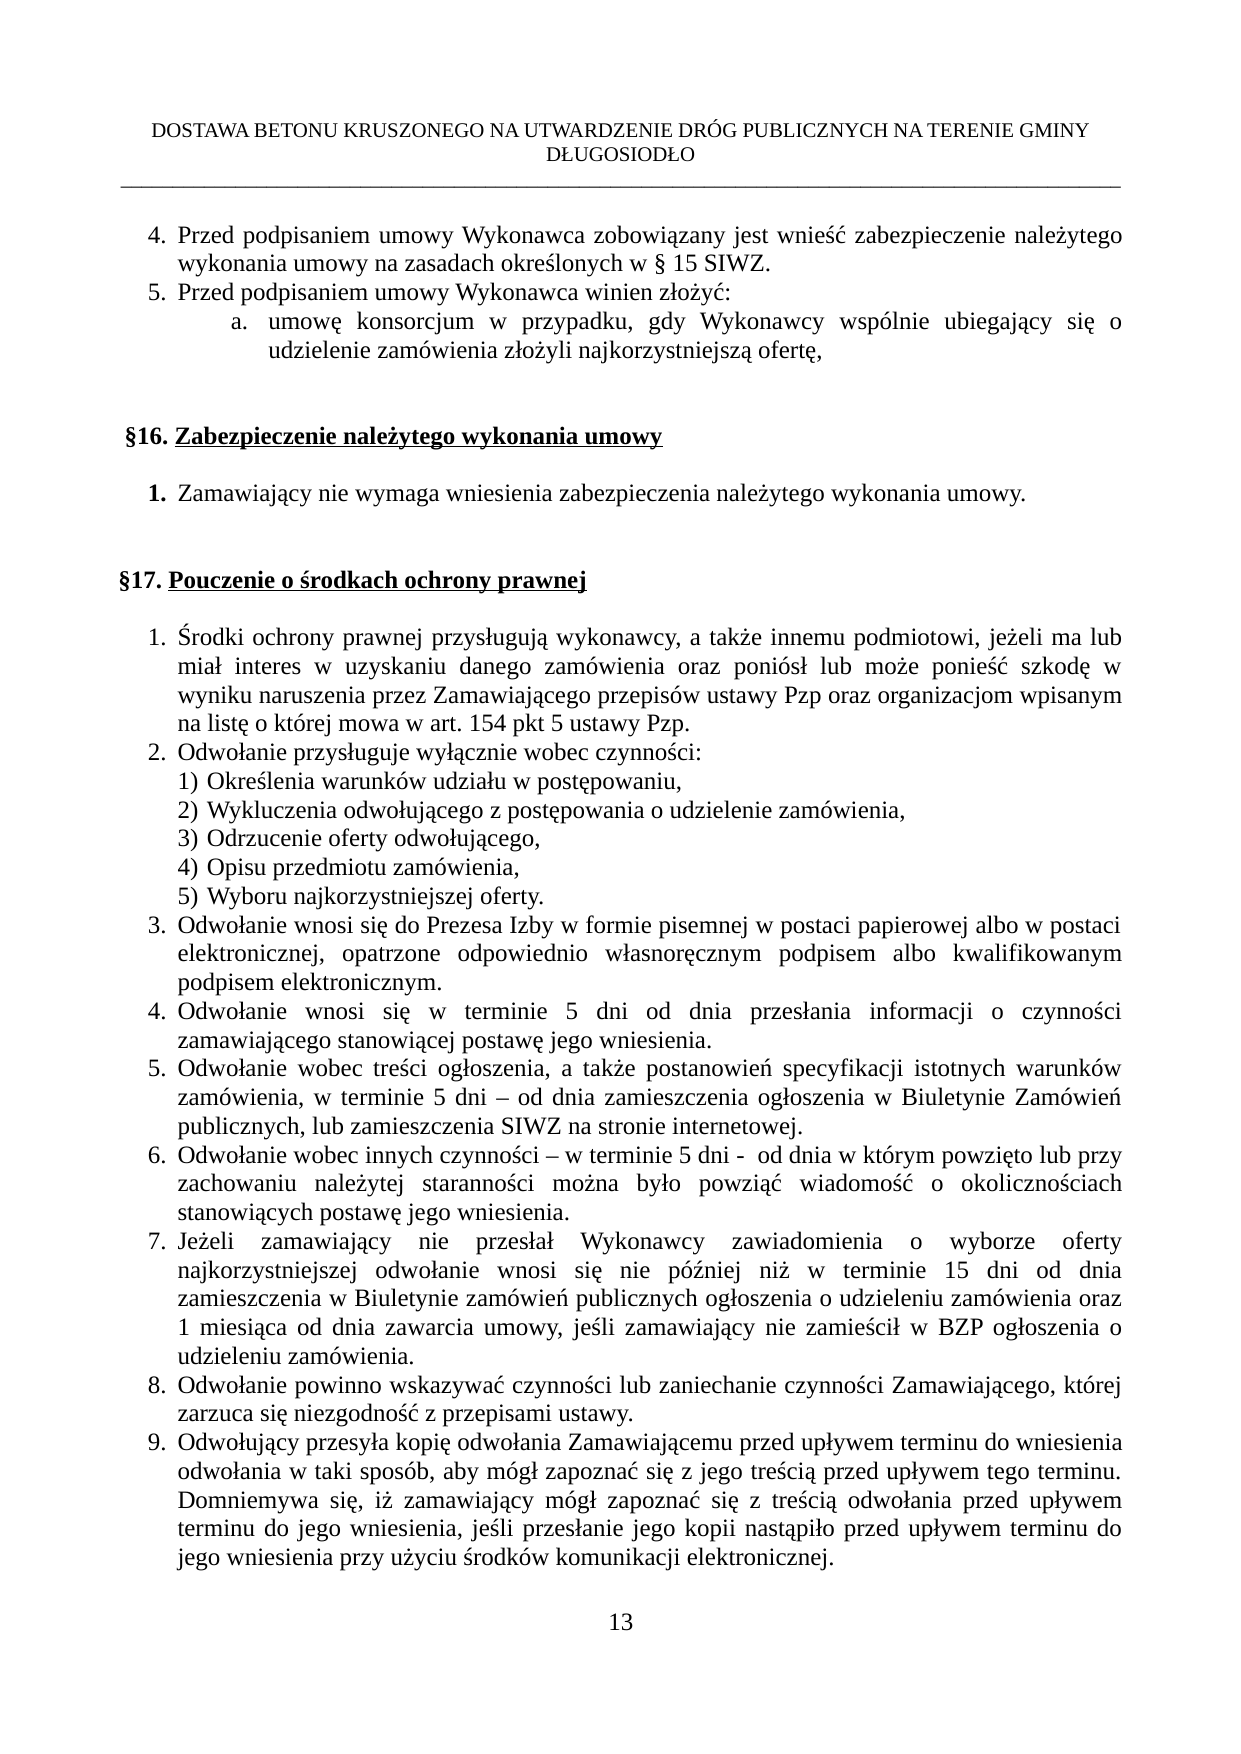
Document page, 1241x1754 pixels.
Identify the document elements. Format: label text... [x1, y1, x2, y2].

list Odwołanie wnosi się do Prezesa Izby w formie pisemnej w postaci papierowej albo w postaci elektronicznej, opatrzone odpowiednio własnoręcznym podpisem albo kwalifikowanym podpisem elektronicznym. [148, 910, 1123, 996]
list Zamawiający nie wymaga wniesienia zabezpieczenia należytego wykonania umowy. [148, 478, 1123, 507]
list Przed podpisaniem umowy Wykonawca zobowiązany jest wnieść zabezpieczenie należytego wykonania umowy na zasadach określonych w § 15 SIWZ. [148, 220, 1123, 277]
list Odwołujący przesyła kopię odwołania Zamawiającemu przed upływem terminu do wniesienia odwołania w taki sposób, aby mógł zapoznać się z jego treścią przed upływem tego terminu. Domniemywa się, iż zamawiający mógł zapoznać się z treścią odwołania przed upływem terminu do jego wniesienia, jeśli przesłanie jego kopii nastąpiło przed upływem terminu do jego wniesienia przy użyciu środków komunikacji elektronicznej. [148, 1427, 1123, 1571]
list Wykluczenia odwołującego z postępowania o udzielenie zamówienia, [177, 795, 1123, 823]
list Odrzucenie oferty odwołującego, [177, 823, 1123, 852]
list Odwołanie powinno wskazywać czynności lub zaniechanie czynności Zamawiającego, której zarzuca się niezgodność z przepisami ustawy. [148, 1370, 1123, 1427]
list Odwołanie wnosi się w terminie 5 dni od dnia przesłania informacji o czynności zamawiającego stanowiącej postawę jego wniesienia. [148, 996, 1123, 1053]
list Przed podpisaniem umowy Wykonawca winien złożyć: [148, 277, 1123, 306]
text §16. Zabezpieczenie należytego wykonania umowy [118, 421, 1123, 450]
text §17. Pouczenie o środkach ochrony prawnej [118, 565, 1123, 593]
list Odwołanie przysługuje wyłącznie wobec czynności: [148, 737, 1123, 766]
list Środki ochrony prawnej przysługują wykonawcy, a także innemu podmiotowi, jeżeli ma lub miał interes w uzyskaniu danego zamówienia oraz poniósł lub może ponieść szkodę w wyniku naruszenia przez Zamawiającego przepisów ustawy Pzp oraz organizacjom wpisanym na listę o której mowa w art. 154 pkt 5 ustawy Pzp. [148, 622, 1123, 737]
list Wyboru najkorzystniejszej oferty. [177, 881, 1123, 910]
list umowę konsorcjum w przypadku, gdy Wykonawcy wspólnie ubiegający się o udzielenie zamówienia złożyli najkorzystniejszą ofertę, [231, 306, 1123, 363]
list Jeżeli zamawiający nie przesłał Wykonawcy zawiadomienia o wyborze oferty najkorzystniejszej odwołanie wnosi się nie później niż w terminie 15 dni od dnia zamieszczenia w Biuletynie zamówień publicznych ogłoszenia o udzieleniu zamówienia oraz 1 miesiąca od dnia zawarcia umowy, jeśli zamawiający nie zamieścił w BZP ogłoszenia o udzieleniu zamówienia. [148, 1226, 1123, 1370]
list Odwołanie wobec treści ogłoszenia, a także postanowień specyfikacji istotnych warunków zamówienia, w terminie 5 dni – od dnia zamieszczenia ogłoszenia w Biuletynie Zamówień publicznych, lub zamieszczenia SIWZ na stronie internetowej. [148, 1053, 1123, 1140]
list Określenia warunków udziału w postępowaniu, [177, 766, 1123, 795]
list Odwołanie wobec innych czynności – w terminie 5 dni - od dnia w którym powzięto lub przy zachowaniu należytej staranności można było powziąć wiadomość o okolicznościach stanowiących postawę jego wniesienia. [148, 1140, 1123, 1226]
list Opisu przedmiotu zamówienia, [177, 852, 1123, 881]
